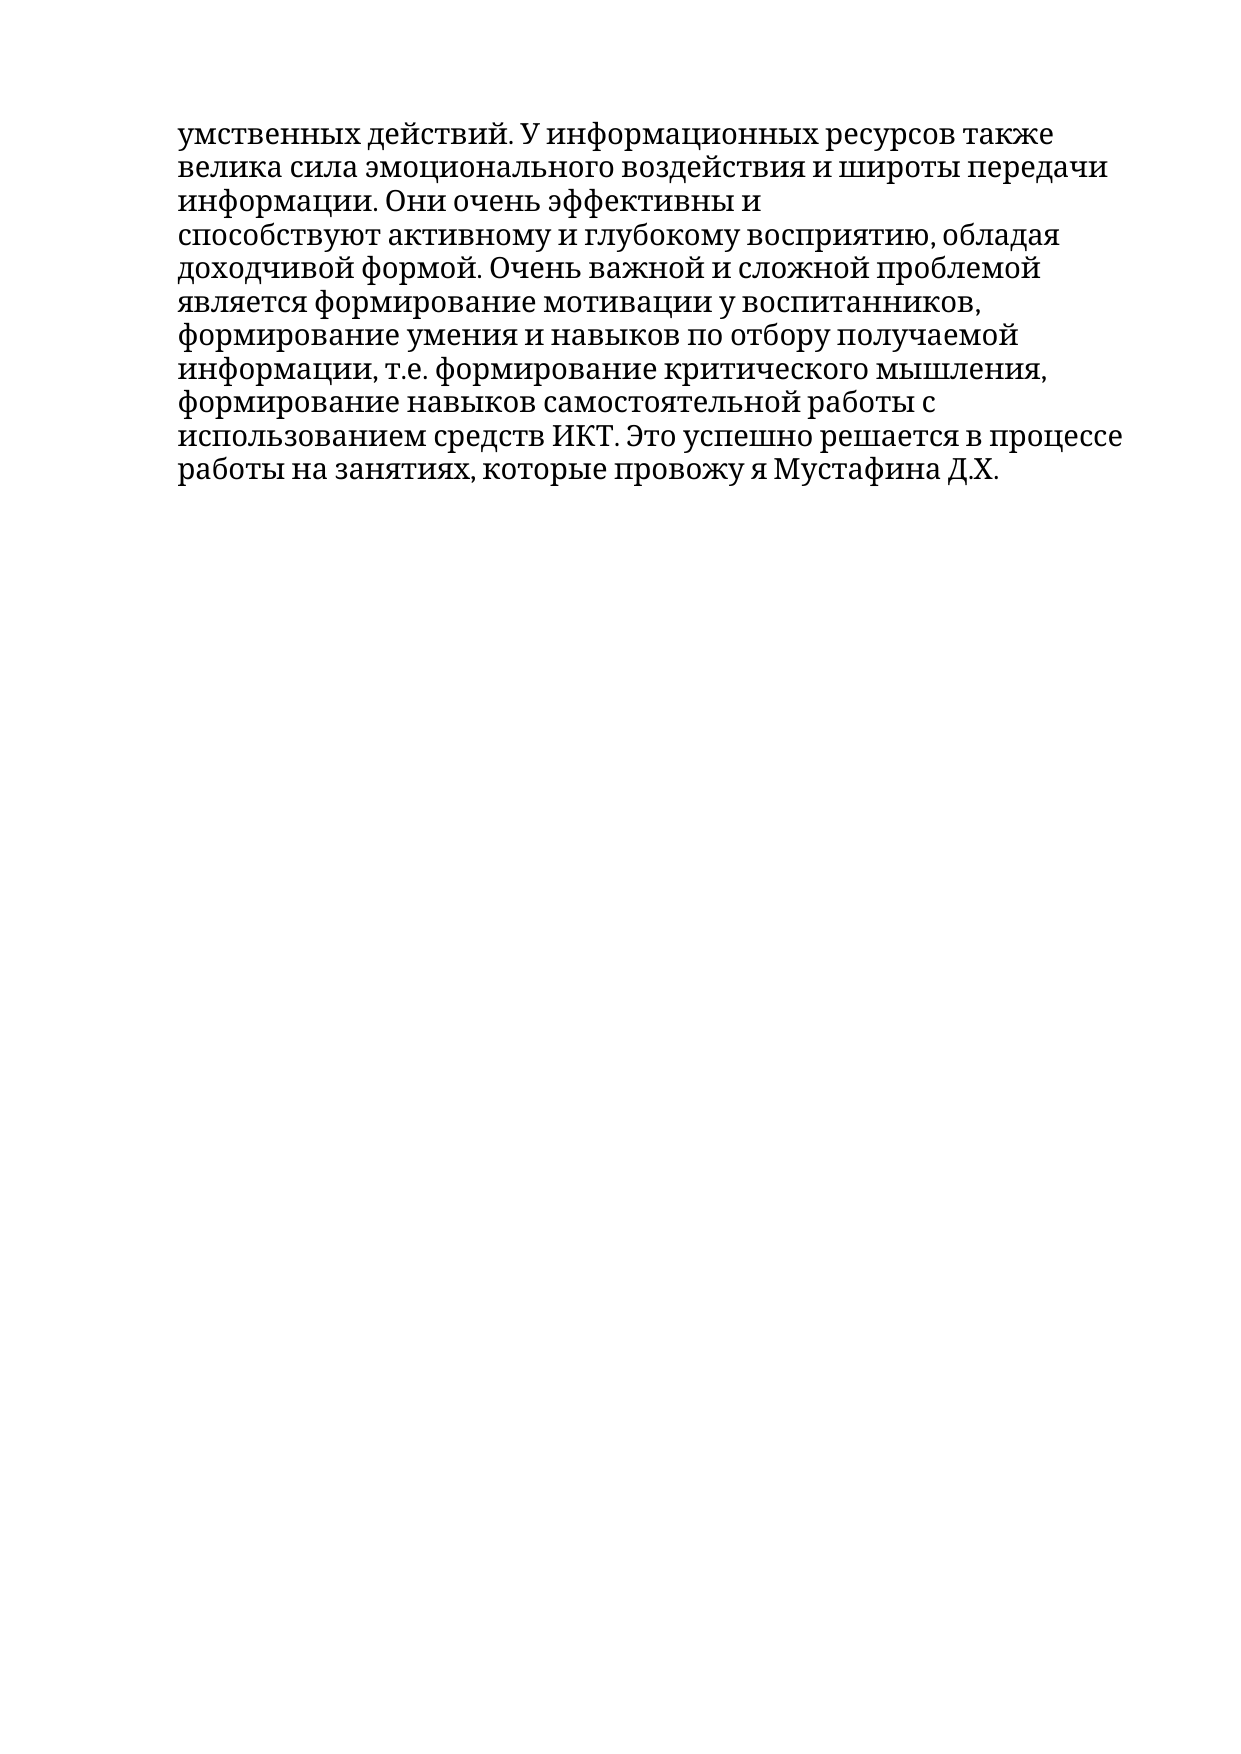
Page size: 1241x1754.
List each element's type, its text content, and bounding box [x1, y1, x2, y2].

text способствуют активному и глубокому восприятию, обладая доходчивой формой. Очень важной и сложной проблемой является формирование мотивации у воспитанников, формирование умения и навыков по отбору получаемой информации, т.е. формирование критического мышления, формирование навыков самостоятельной работы с использованием средств ИКТ. Это успешно решается в процессе работы на занятиях, которые провожу я Мустафина Д.Х. [177, 219, 1152, 487]
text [177, 118, 1152, 219]
